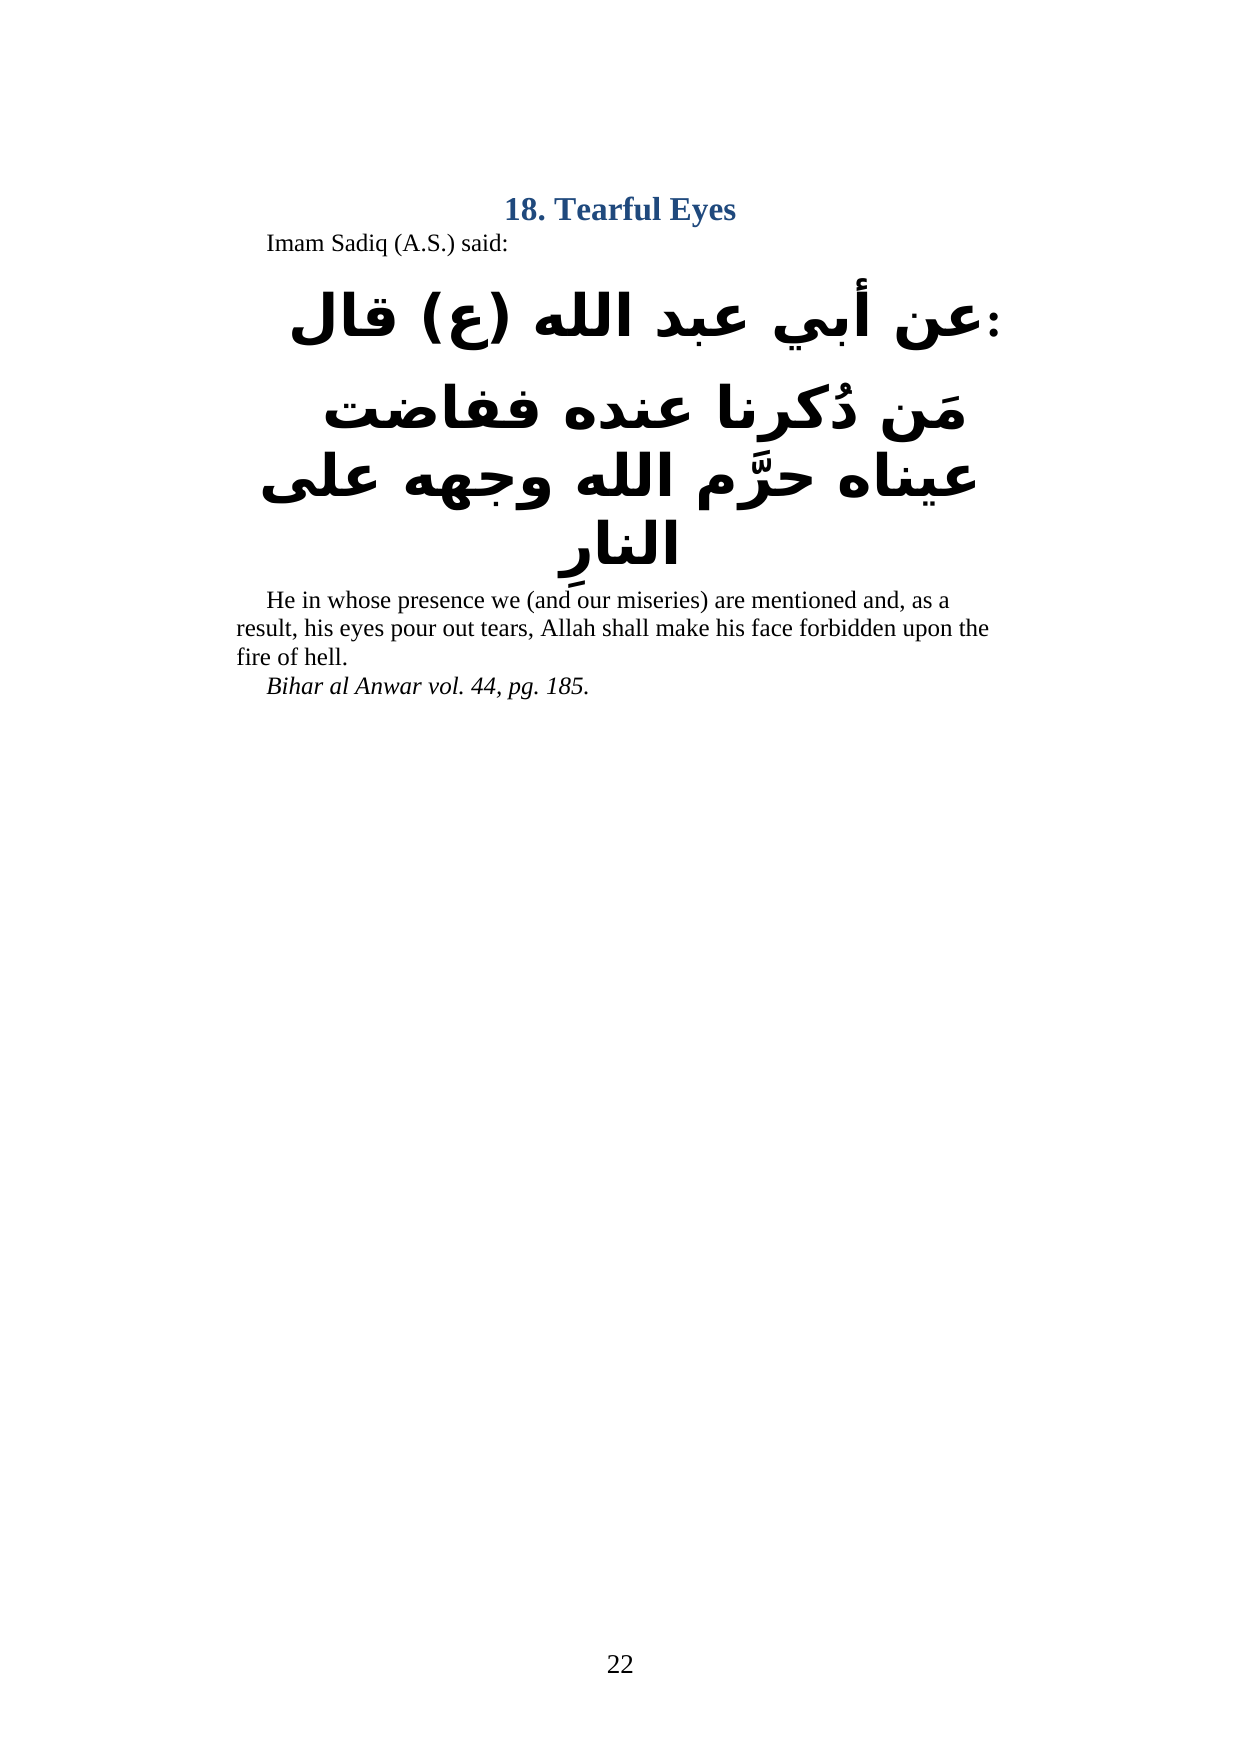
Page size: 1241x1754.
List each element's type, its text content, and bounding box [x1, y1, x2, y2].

text مَن دُكرنا عنده ففاضت عيناه حرَّم الله وجهه على النارِ [236, 375, 1004, 578]
text عن أبي عبد الله (ع) قال: [236, 282, 1004, 350]
subtitle 18. Tearful Eyes [236, 190, 1004, 228]
text He in whose presence we (and our miseries) are mentioned and, as a result, his eyes pour out tears, Allah shall make his face forbidden upon the fire of hell. [236, 585, 1004, 671]
text Bihar al Anwar vol. 44, pg. 185. [236, 671, 1004, 700]
text Imam Sadiq (A.S.) said: [236, 228, 1004, 257]
